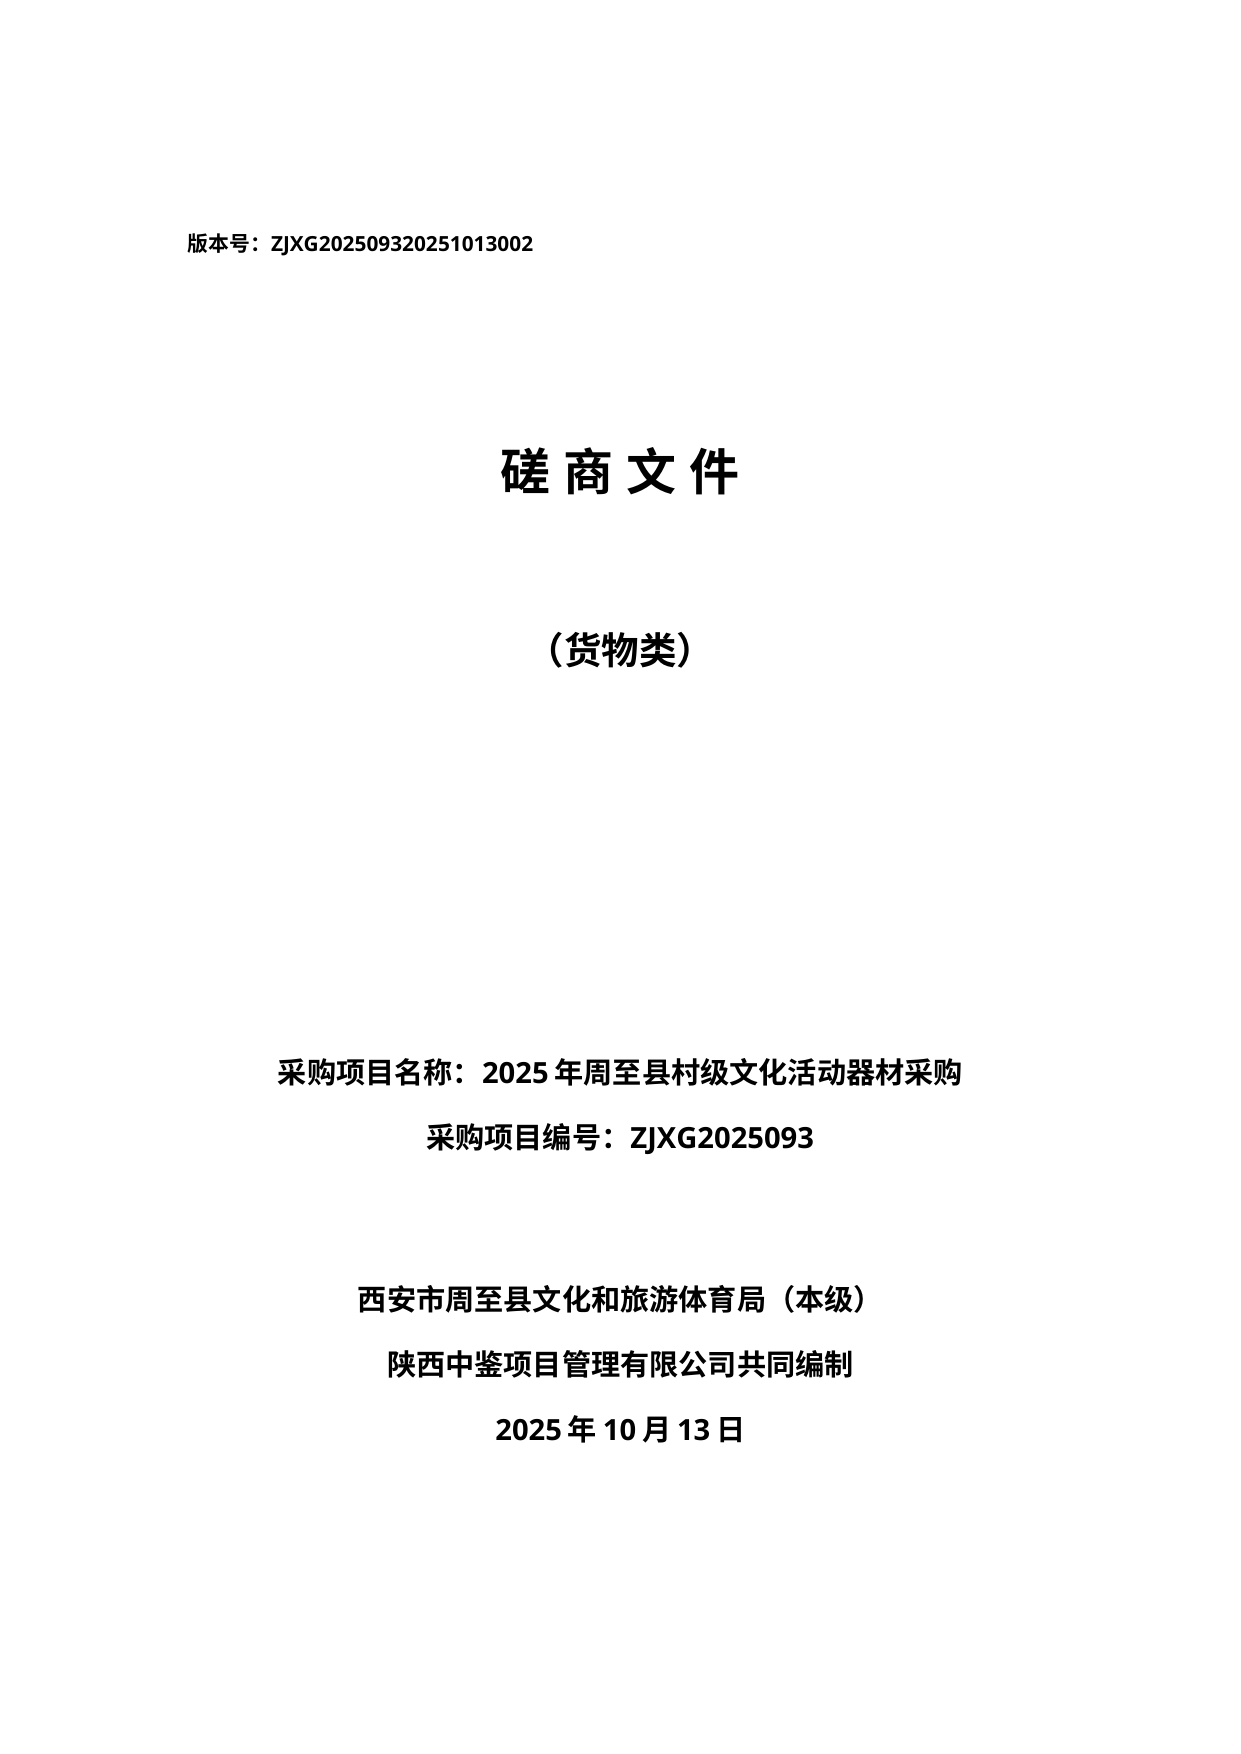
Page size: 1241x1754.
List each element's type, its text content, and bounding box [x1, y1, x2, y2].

text 2025年10月13日 [187, 1397, 1053, 1462]
text 磋 商 文 件 [187, 422, 1053, 617]
text 版本号：ZJXG202509320251013002 [187, 227, 1053, 422]
text （货物类） [187, 617, 1053, 1039]
text 采购项目名称：2025年周至县村级文化活动器材采购 [187, 1039, 1053, 1104]
text 西安市周至县文化和旅游体育局（本级） [187, 1267, 1053, 1332]
text 采购项目编号：ZJXG2025093 [187, 1104, 1053, 1267]
text 陕西中鉴项目管理有限公司共同编制 [187, 1332, 1053, 1397]
